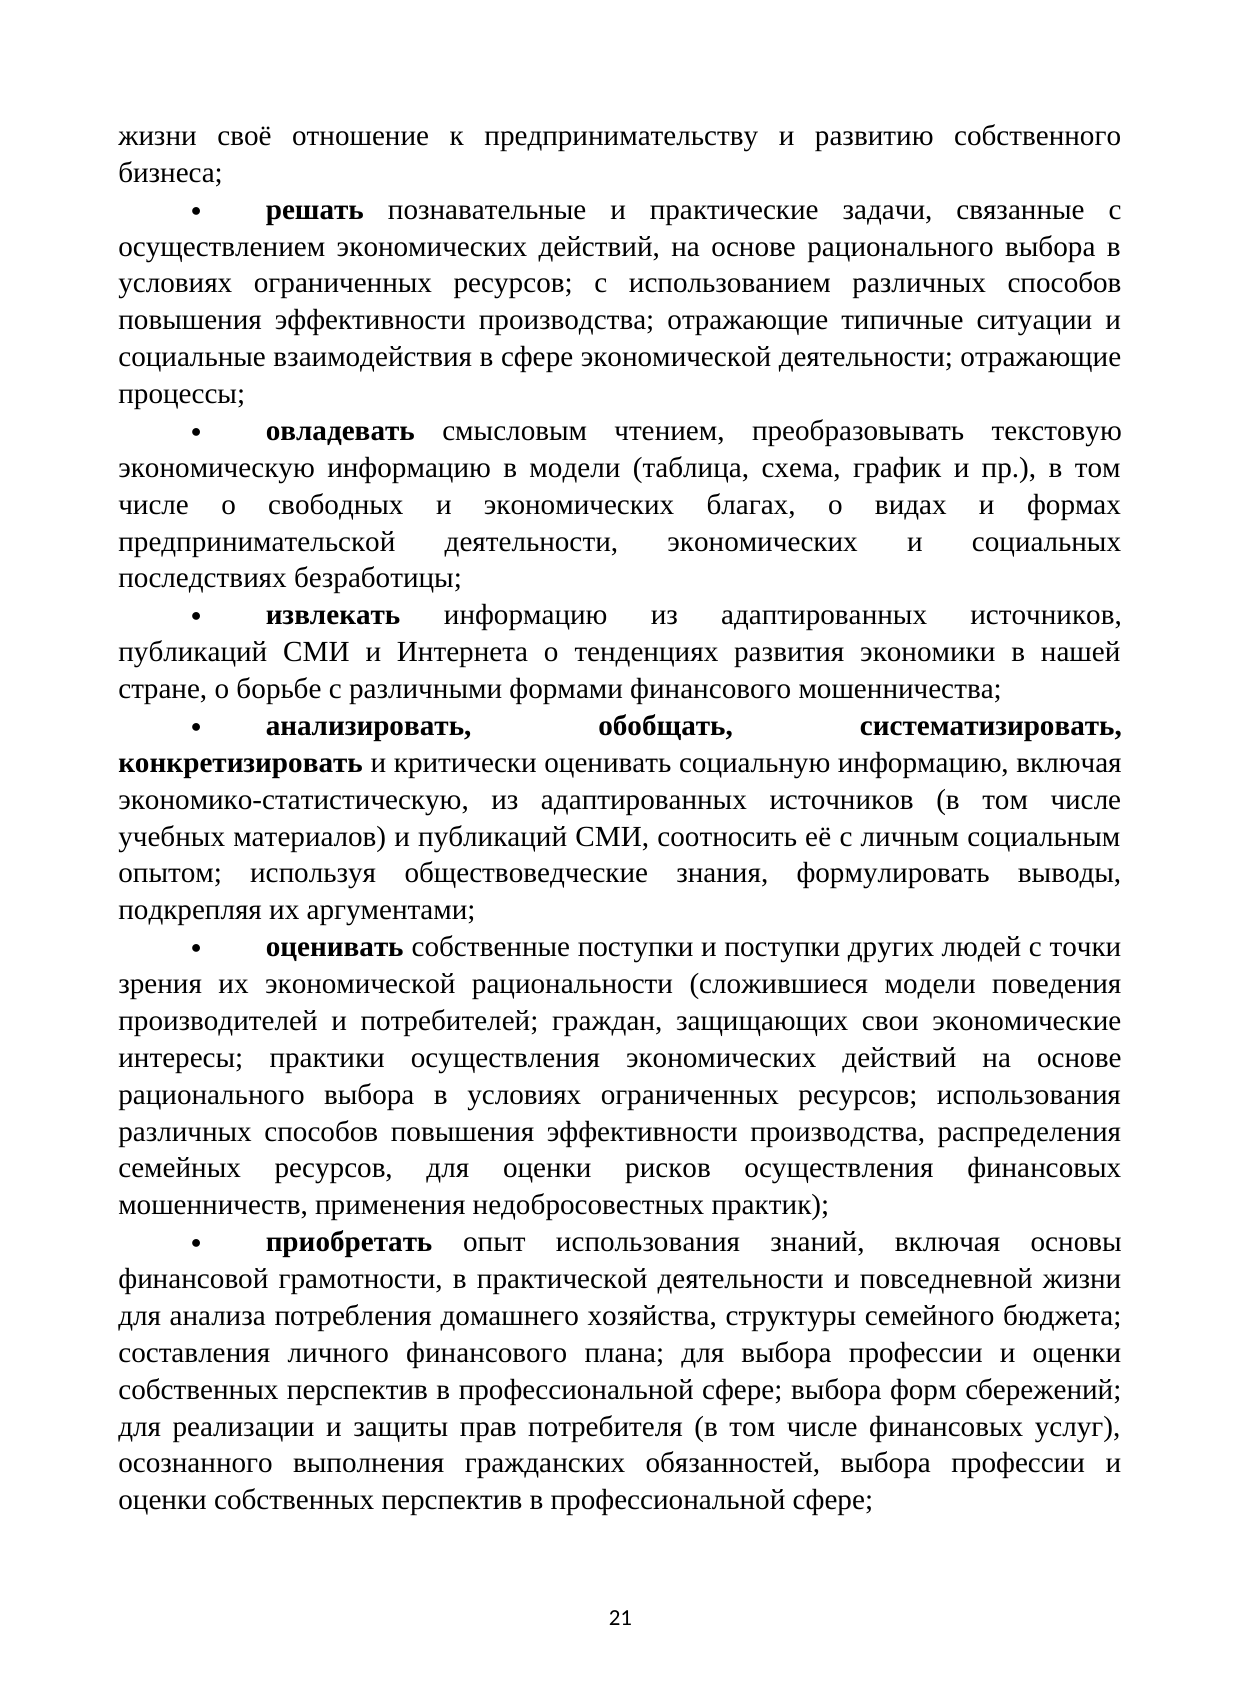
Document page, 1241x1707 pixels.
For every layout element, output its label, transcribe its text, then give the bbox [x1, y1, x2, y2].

list овладевать смысловым чтением, преобразовывать текстовую экономическую информацию в модели (таблица, схема, график и пр.), в том числе о свободных и экономических благах, о видах и формах предпринимательской деятельности, экономических и социальных последствиях безработицы; [118, 413, 1122, 594]
list решать познавательные и практические задачи, связанные с осуществлением экономических действий, на основе рационального выбора в условиях ограниченных ресурсов; с использованием различных способов повышения эффективности производства; отражающие типичные ситуации и социальные взаимодействия в сфере экономической деятельности; отражающие процессы; [118, 192, 1122, 410]
list анализировать, обобщать, систематизировать, конкретизировать и критически оценивать социальную информацию, включая экономико-статистическую, из адаптированных источников (в том числе учебных материалов) и публикаций СМИ, соотносить её с личным социальным опытом; используя обществоведческие знания, формулировать выводы, подкрепляя их аргументами; [118, 708, 1122, 926]
list приобретать опыт использования знаний, включая основы финансовой грамотности, в практической деятельности и повседневной жизни для анализа потребления домашнего хозяйства, структуры семейного бюджета; составления личного финансового плана; для выбора профессии и оценки собственных перспектив в профессиональной сфере; выбора форм сбережений; для реализации и защиты прав потребителя (в том числе финансовых услуг), осознанного выполнения гражданских обязанностей, выбора профессии и оценки собственных перспектив в профессиональной сфере; [118, 1224, 1122, 1516]
list оценивать собственные поступки и поступки других людей с точки зрения их экономической рациональности (сложившиеся модели поведения производителей и потребителей; граждан, защищающих свои экономические интересы; практики осуществления экономических действий на основе рационального выбора в условиях ограниченных ресурсов; использования различных способов повышения эффективности производства, распределения семейных ресурсов, для оценки рисков осуществления финансовых мошенничеств, применения недобросовестных практик); [118, 929, 1122, 1221]
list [118, 118, 1122, 188]
list извлекать информацию из адаптированных источников, публикаций СМИ и Интернета о тенденциях развития экономики в нашей стране, о борьбе с различными формами финансового мошенничества; [118, 597, 1122, 705]
